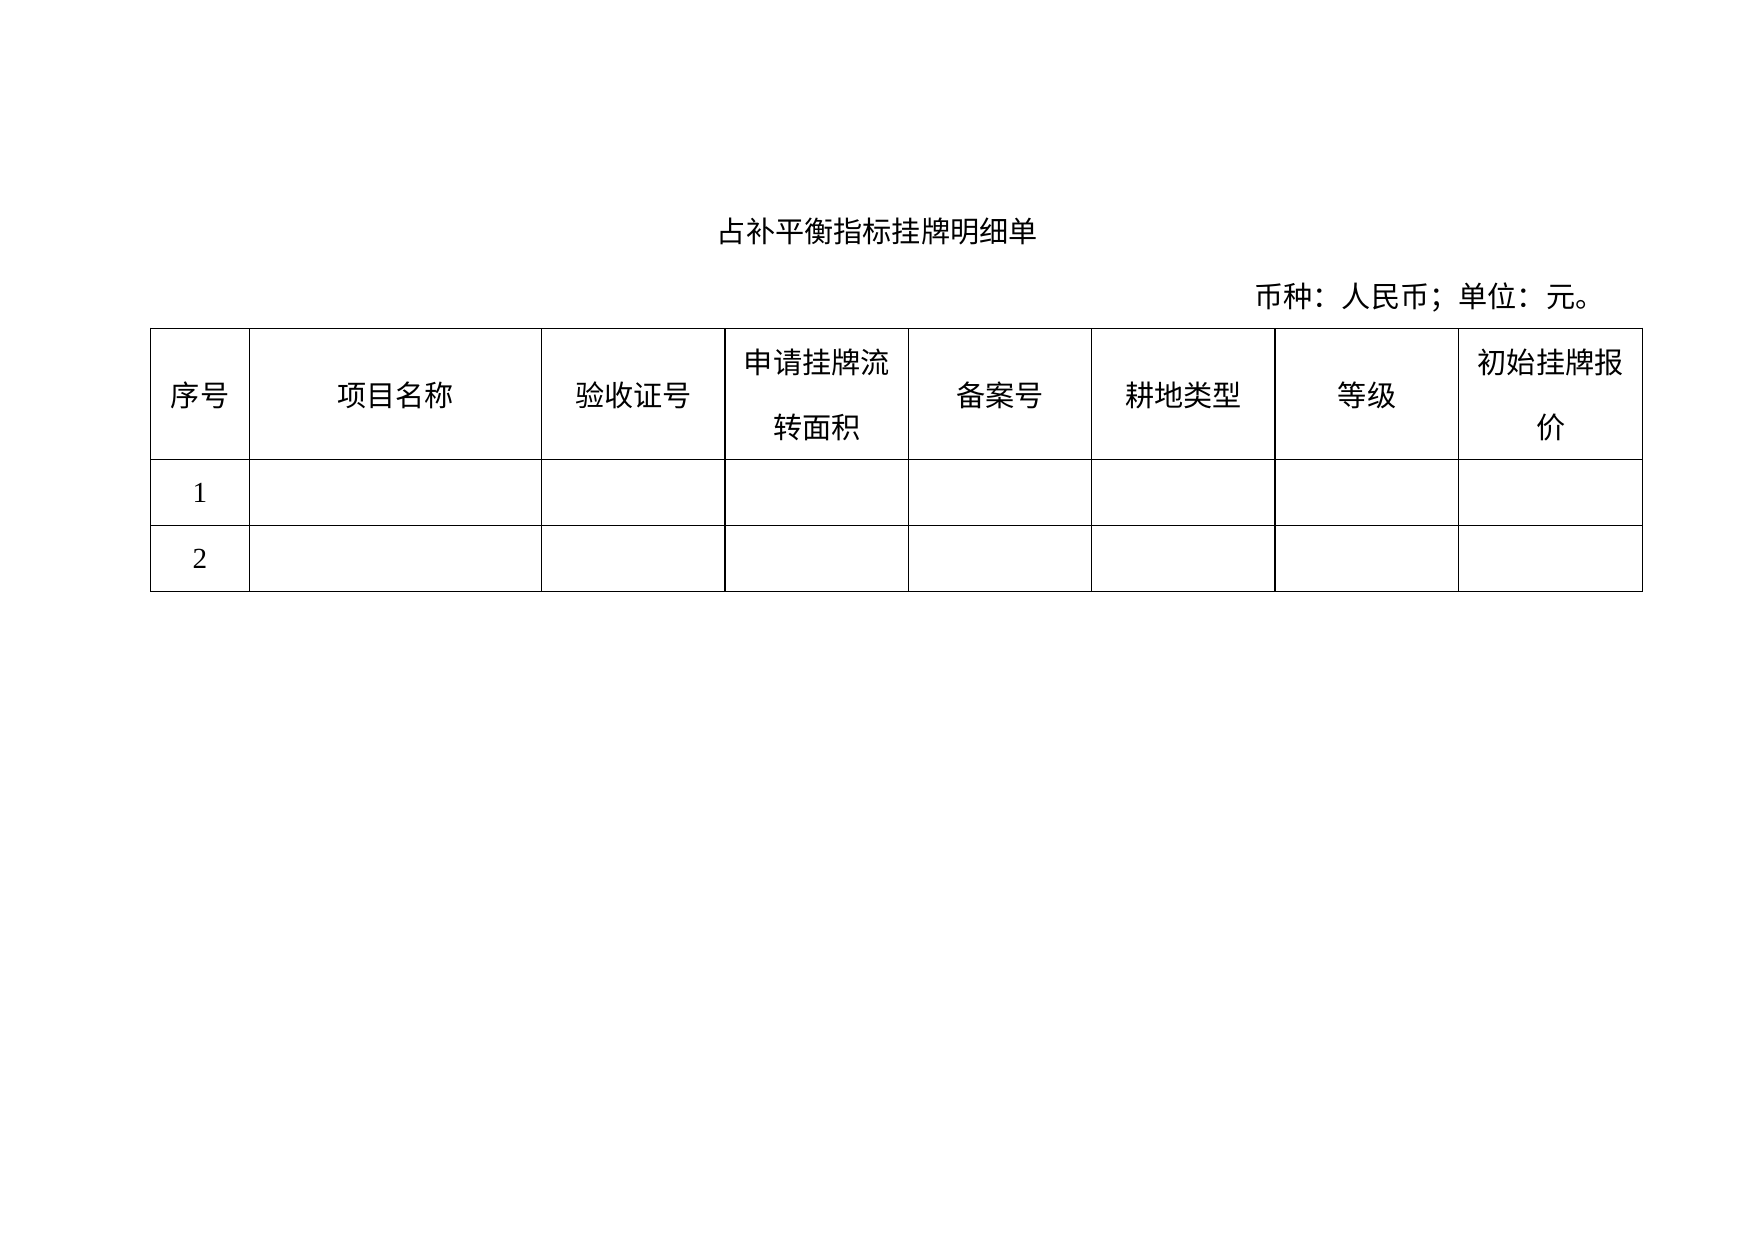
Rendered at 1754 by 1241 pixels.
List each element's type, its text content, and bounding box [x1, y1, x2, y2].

table_header 等级 [1276, 329, 1458, 459]
table_header 耕地类型 [1092, 329, 1274, 459]
table_header 序号 [151, 329, 249, 459]
table_cell [542, 526, 724, 591]
table_header 验收证号 [542, 329, 724, 459]
table_cell [726, 526, 908, 591]
table_cell [542, 460, 724, 525]
text 占补平衡指标挂牌明细单 [150, 198, 1604, 263]
table_cell [1276, 526, 1458, 591]
table_cell [1092, 460, 1274, 525]
table_cell [1459, 526, 1642, 591]
table_cell [1459, 460, 1642, 525]
table_cell [1092, 526, 1274, 591]
table_header 初始挂牌报价 [1459, 329, 1642, 459]
table_cell [726, 460, 908, 525]
table_header 备案号 [909, 329, 1091, 459]
table_header 申请挂牌流转面积 [726, 329, 908, 459]
table_cell [250, 460, 541, 525]
table_cell [250, 526, 541, 591]
table_cell [909, 460, 1091, 525]
table_cell 1 [151, 460, 249, 525]
table_cell 2 [151, 526, 249, 591]
table_header 项目名称 [250, 329, 541, 459]
table_cell [909, 526, 1091, 591]
table_cell [1276, 460, 1458, 525]
text 币种：人民币；单位：元。 [150, 263, 1604, 328]
